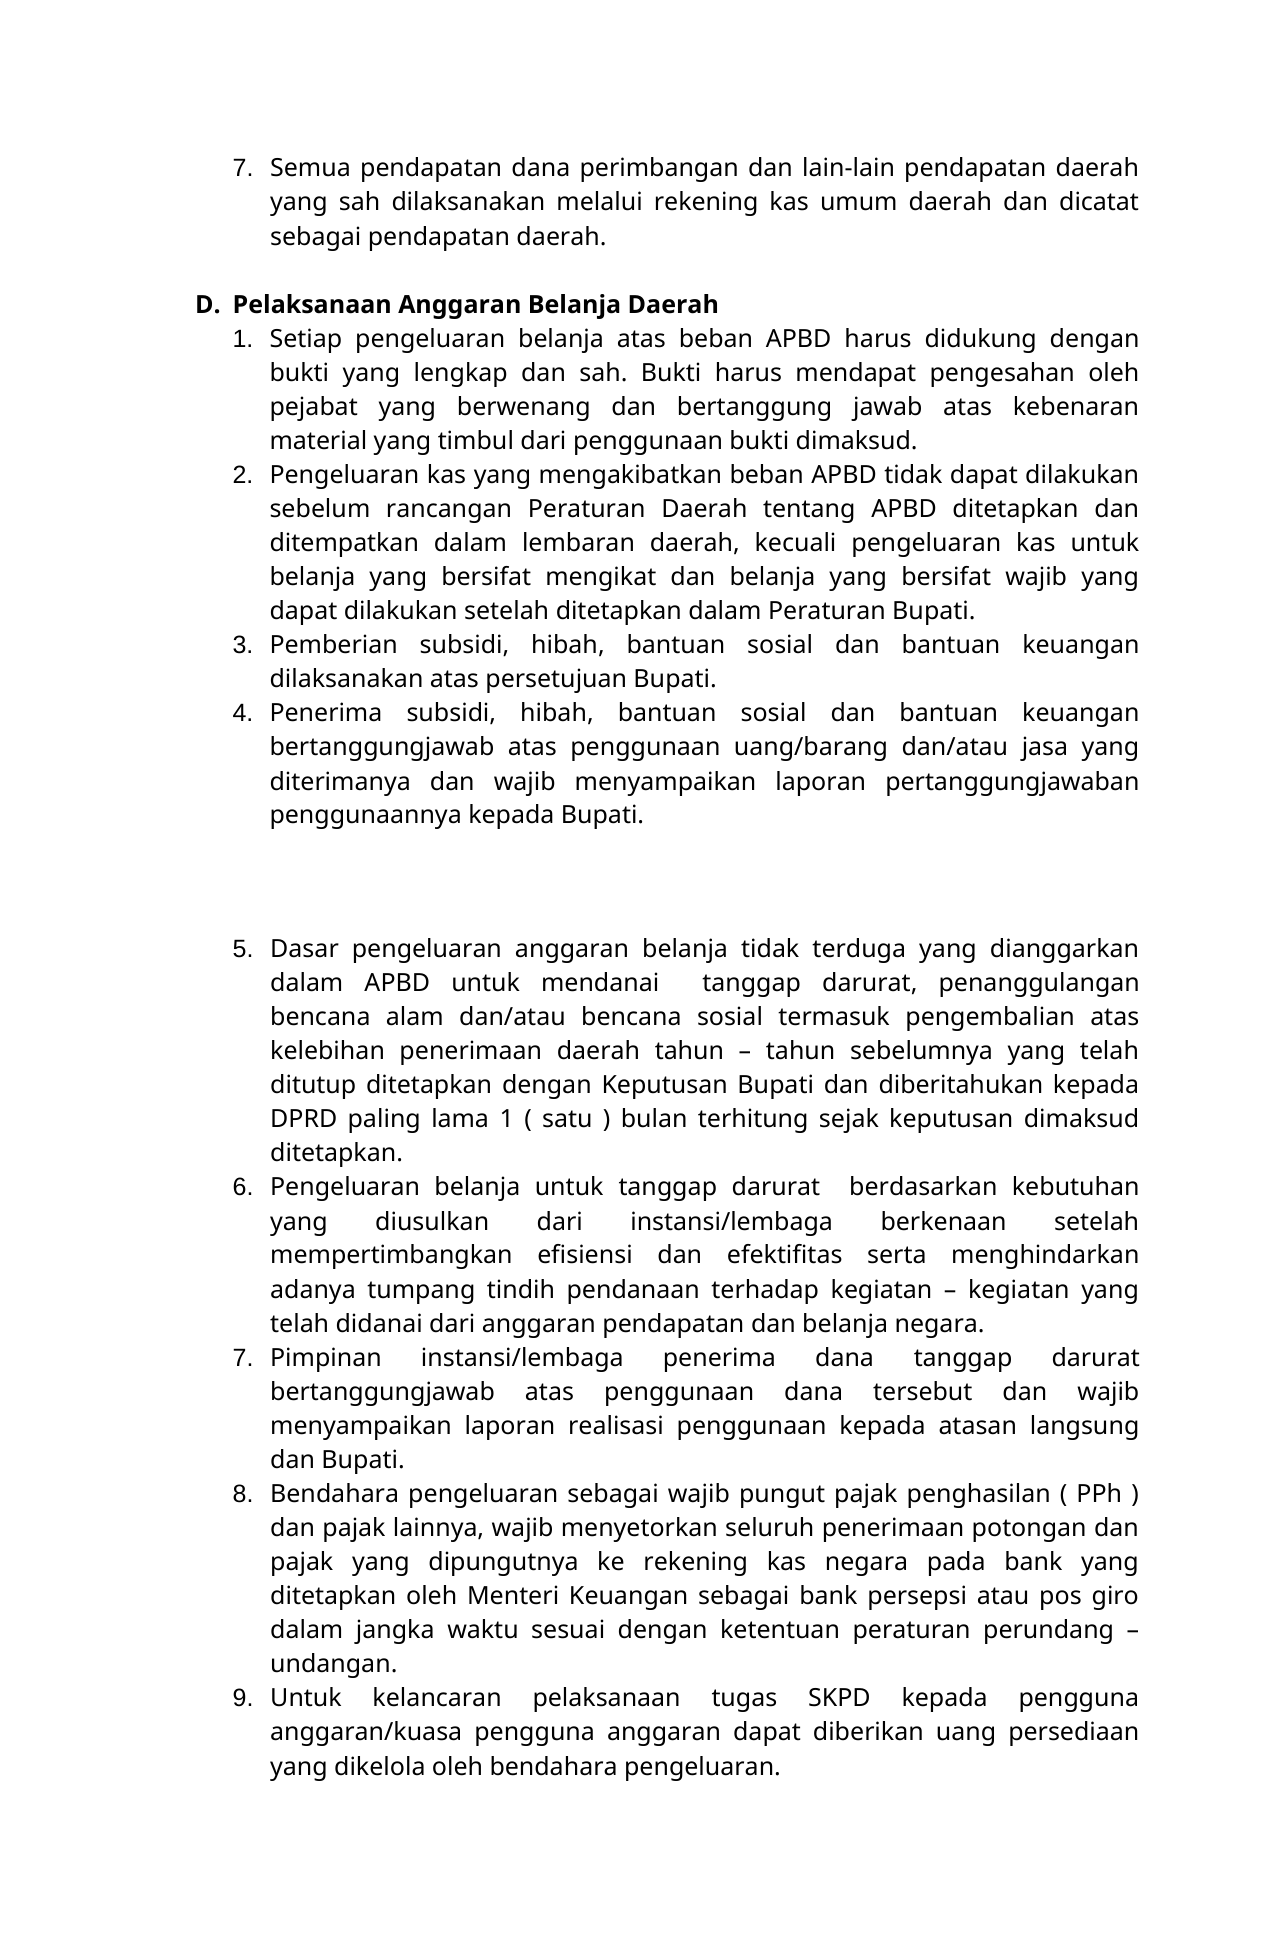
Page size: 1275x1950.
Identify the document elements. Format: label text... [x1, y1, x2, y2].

list Pengeluaran belanja untuk tanggap darurat berdasarkan kebutuhan yang diusulkan dari instansi/lembaga berkenaan setelah mempertimbangkan efisiensi dan efektifitas serta menghindarkan adanya tumpang tindih pendanaan terhadap kegiatan – kegiatan yang telah didanai dari anggaran pendapatan dan belanja negara. [232, 1169, 1140, 1339]
list Setiap pengeluaran belanja atas beban APBD harus didukung dengan bukti yang lengkap dan sah. Bukti harus mendapat pengesahan oleh pejabat yang berwenang dan bertanggung jawab atas kebenaran material yang timbul dari penggunaan bukti dimaksud. [232, 320, 1140, 457]
list Dasar pengeluaran anggaran belanja tidak terduga yang dianggarkan dalam APBD untuk mendanai tanggap darurat, penanggulangan bencana alam dan/atau bencana sosial termasuk pengembalian atas kelebihan penerimaan daerah tahun – tahun sebelumnya yang telah ditutup ditetapkan dengan Keputusan Bupati dan diberitahukan kepada DPRD paling lama 1 ( satu ) bulan terhitung sejak keputusan dimaksud ditetapkan. [232, 931, 1140, 1169]
list Penerima subsidi, hibah, bantuan sosial dan bantuan keuangan bertanggungjawab atas penggunaan uang/barang dan/atau jasa yang diterimanya dan wajib menyampaikan laporan pertanggungjawaban penggunaannya kepada Bupati. [232, 695, 1140, 831]
list Untuk kelancaran pelaksanaan tugas SKPD kepada pengguna anggaran/kuasa pengguna anggaran dapat diberikan uang persediaan yang dikelola oleh bendahara pengeluaran. [232, 1680, 1140, 1782]
list Pimpinan instansi/lembaga penerima dana tanggap darurat bertanggungjawab atas penggunaan dana tersebut dan wajib menyampaikan laporan realisasi penggunaan kepada atasan langsung dan Bupati. [232, 1339, 1140, 1476]
list Bendahara pengeluaran sebagai wajib pungut pajak penghasilan ( PPh ) dan pajak lainnya, wajib menyetorkan seluruh penerimaan potongan dan pajak yang dipungutnya ke rekening kas negara pada bank yang ditetapkan oleh Menteri Keuangan sebagai bank persepsi atau pos giro dalam jangka waktu sesuai dengan ketentuan peraturan perundang – undangan. [232, 1476, 1140, 1680]
list Semua pendapatan dana perimbangan dan lain-lain pendapatan daerah yang sah dilaksanakan melalui rekening kas umum daerah dan dicatat sebagai pendapatan daerah. [232, 150, 1140, 252]
list Pemberian subsidi, hibah, bantuan sosial dan bantuan keuangan dilaksanakan atas persetujuan Bupati. [232, 627, 1140, 695]
list Pengeluaran kas yang mengakibatkan beban APBD tidak dapat dilakukan sebelum rancangan Peraturan Daerah tentang APBD ditetapkan dan ditempatkan dalam lembaran daerah, kecuali pengeluaran kas untuk belanja yang bersifat mengikat dan belanja yang bersifat wajib yang dapat dilakukan setelah ditetapkan dalam Peraturan Bupati. [232, 457, 1140, 627]
list Pelaksanaan Anggaran Belanja Daerah [195, 286, 1140, 320]
